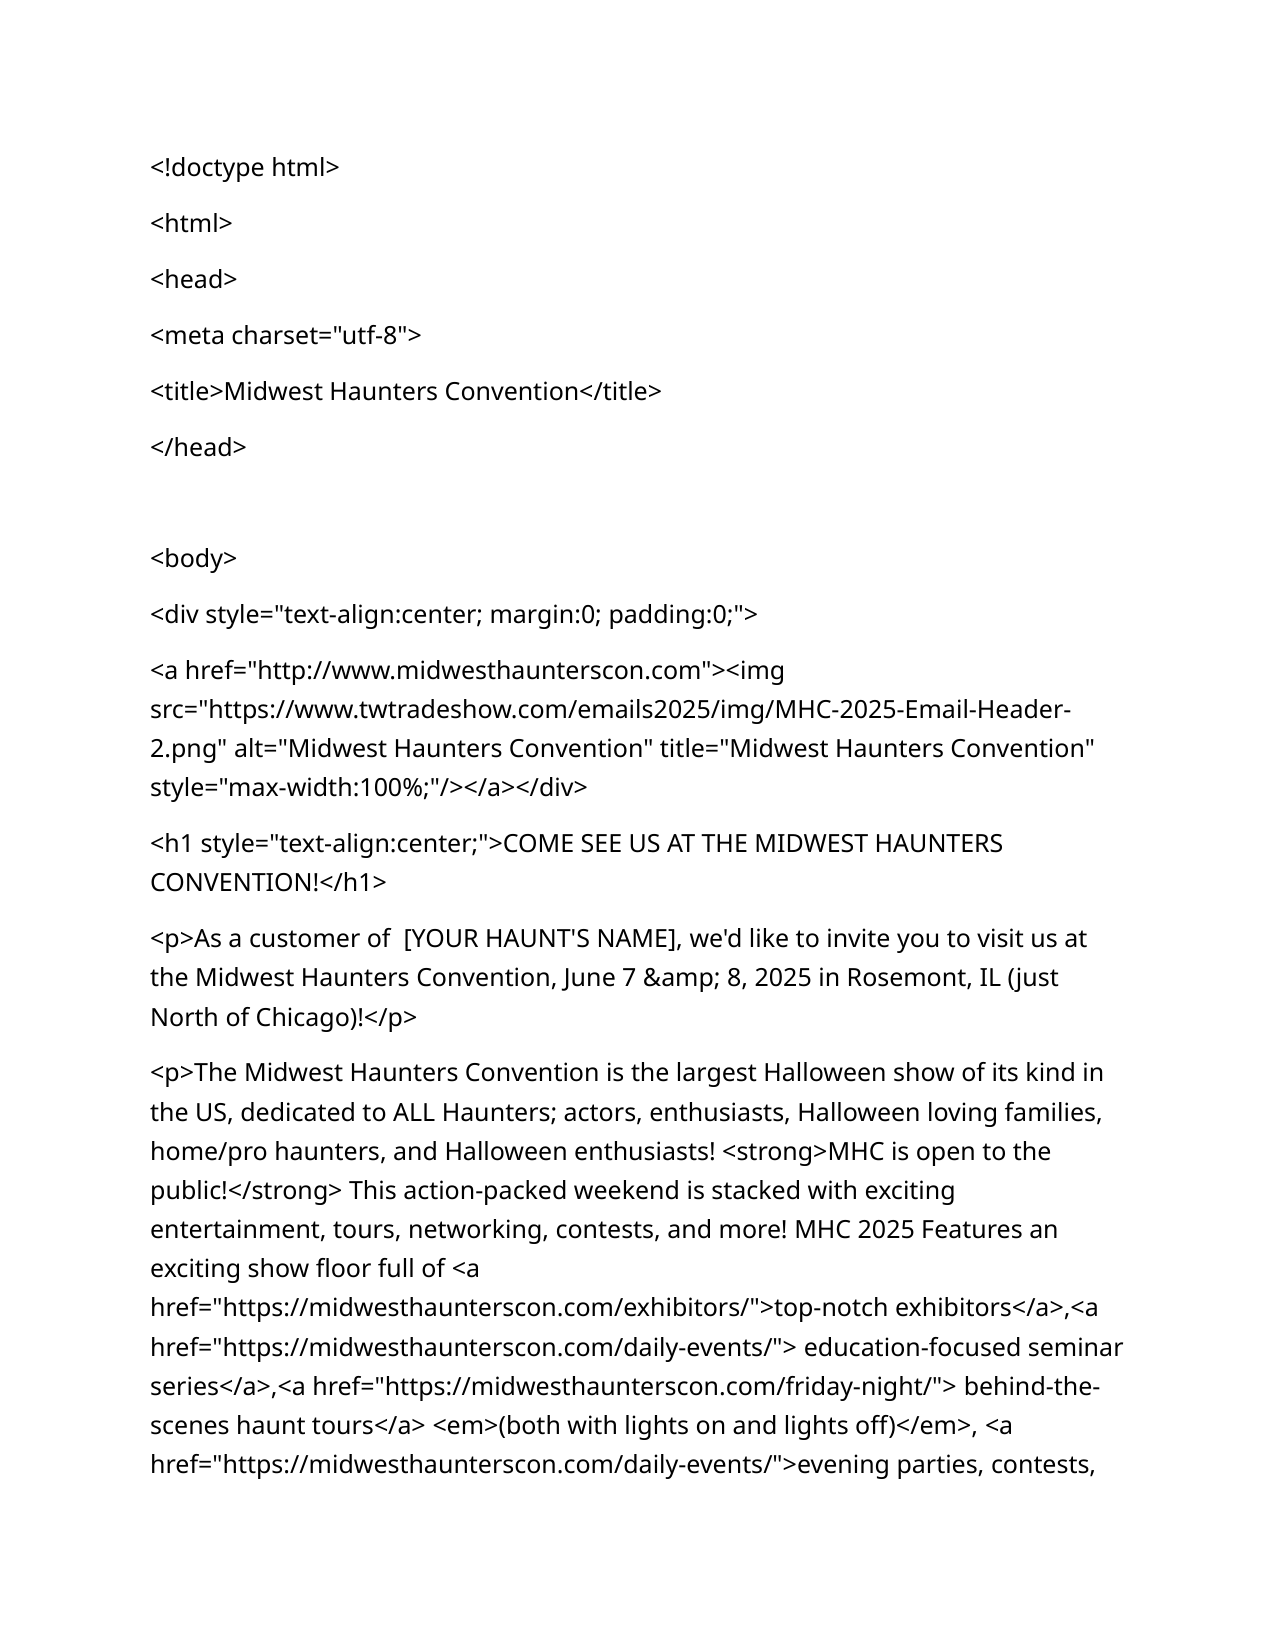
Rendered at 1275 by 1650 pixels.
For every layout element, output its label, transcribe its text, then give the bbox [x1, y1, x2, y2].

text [150, 1055, 1125, 1481]
text <div style="text-align:center; margin:0; padding:0;"> [150, 597, 1125, 631]
text <p>As a customer of [YOUR HAUNT'S NAME], we'd like to invite you to visit us at the Midwest Haunters Convention, June 7 &amp; 8, 2025 in Rosemont, IL (just North of Chicago)!</p> [150, 921, 1125, 1033]
text </head> [150, 429, 1125, 463]
text <h1 style="text-align:center;">COME SEE US AT THE MIDWEST HAUNTERS CONVENTION!</h1> [150, 826, 1125, 899]
text <title>Midwest Haunters Convention</title> [150, 373, 1125, 407]
text <body> [150, 541, 1125, 575]
text <html> [150, 206, 1125, 240]
text <a href="http://www.midwesthaunterscon.com"><img src="https://www.twtradeshow.com/emails2025/img/MHC-2025-Email-Header-2.png" alt="Midwest Haunters Convention" title="Midwest Haunters Convention" style="max-width:100%;"/></a></div> [150, 652, 1125, 804]
text <!doctype html> [150, 150, 1125, 184]
text <meta charset="utf-8"> [150, 317, 1125, 352]
text <head> [150, 262, 1125, 296]
